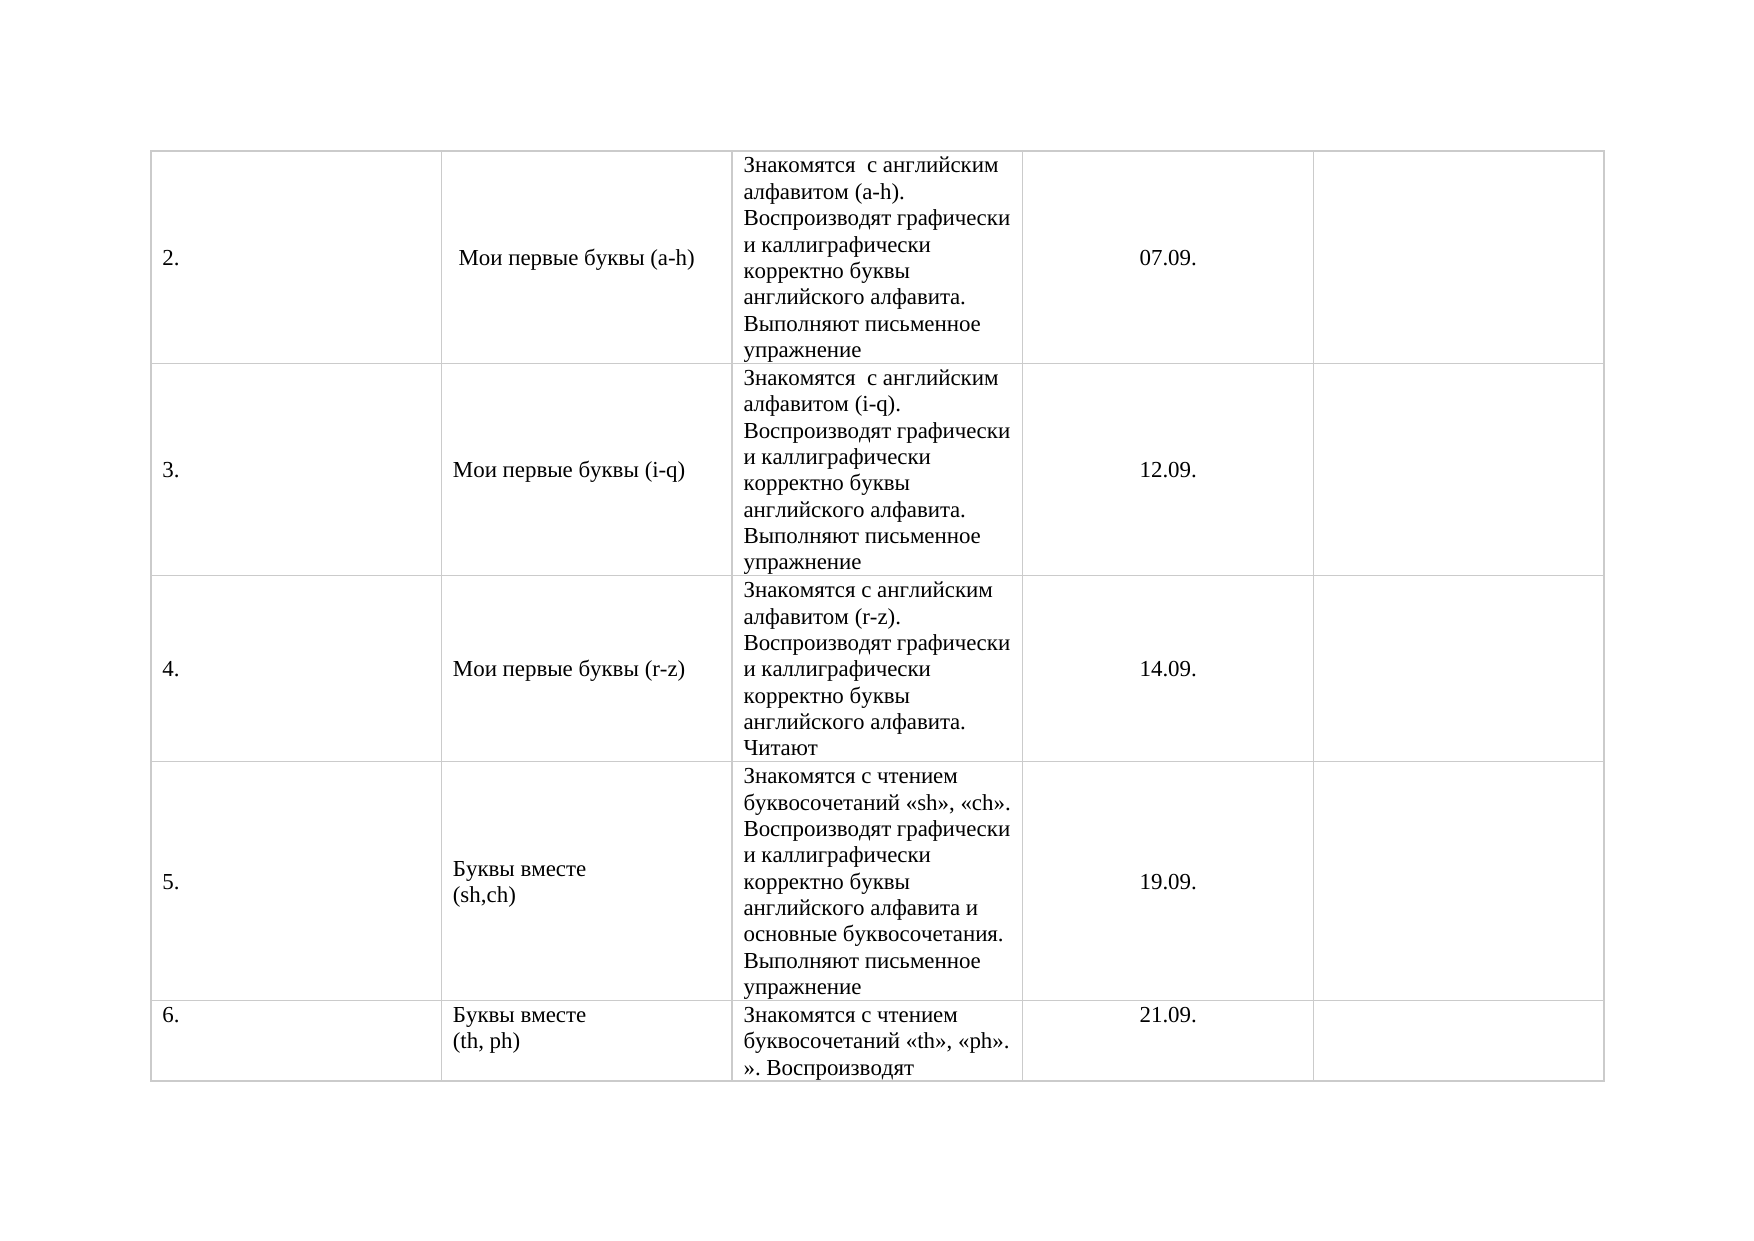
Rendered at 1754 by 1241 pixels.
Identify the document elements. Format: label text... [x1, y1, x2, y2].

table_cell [442, 1001, 731, 1080]
table_cell [1314, 576, 1603, 761]
table_cell Буквы вместе (sh,ch) [442, 762, 731, 999]
table_cell 4. [152, 576, 441, 761]
table_cell [1314, 152, 1603, 362]
table_cell 3. [152, 364, 441, 575]
table_cell [1314, 762, 1603, 999]
table_cell 6. [152, 1001, 441, 1080]
table_cell [1314, 364, 1603, 575]
table_cell 14.09. [1023, 576, 1313, 761]
table_cell 2. [152, 152, 441, 362]
table_cell Мои первые буквы (i-q) [442, 364, 731, 575]
table_cell Знакомятся с чтением буквосочетаний «sh», «ch». Воспроизводят графически и каллиграфически корректно буквы английского алфавита и основные буквосочетания. Выполняют письменное упражнение [733, 762, 1022, 999]
table_cell Знакомятся с английским алфавитом (i-q). Воспроизводят графически и каллиграфически корректно буквы английского алфавита. Выполняют письменное упражнение [733, 364, 1022, 575]
table_cell 21.09. [1023, 1001, 1313, 1080]
table_cell 5. [152, 762, 441, 999]
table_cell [733, 1001, 1022, 1080]
table_cell Знакомятся с английским алфавитом (a-h). Воспроизводят графически и каллиграфически корректно буквы английского алфавита. Выполняют письменное упражнение [733, 152, 1022, 362]
table_cell 19.09. [1023, 762, 1313, 999]
table_cell Мои первые буквы (a-h) [442, 152, 731, 362]
table_cell 07.09. [1023, 152, 1313, 362]
table_cell [1314, 1001, 1603, 1080]
table_cell Мои первые буквы (r-z) [442, 576, 731, 761]
table_cell Знакомятся с английским алфавитом (r-z). Воспроизводят графически и каллиграфически корректно буквы английского алфавита. Читают [733, 576, 1022, 761]
table_cell 12.09. [1023, 364, 1313, 575]
